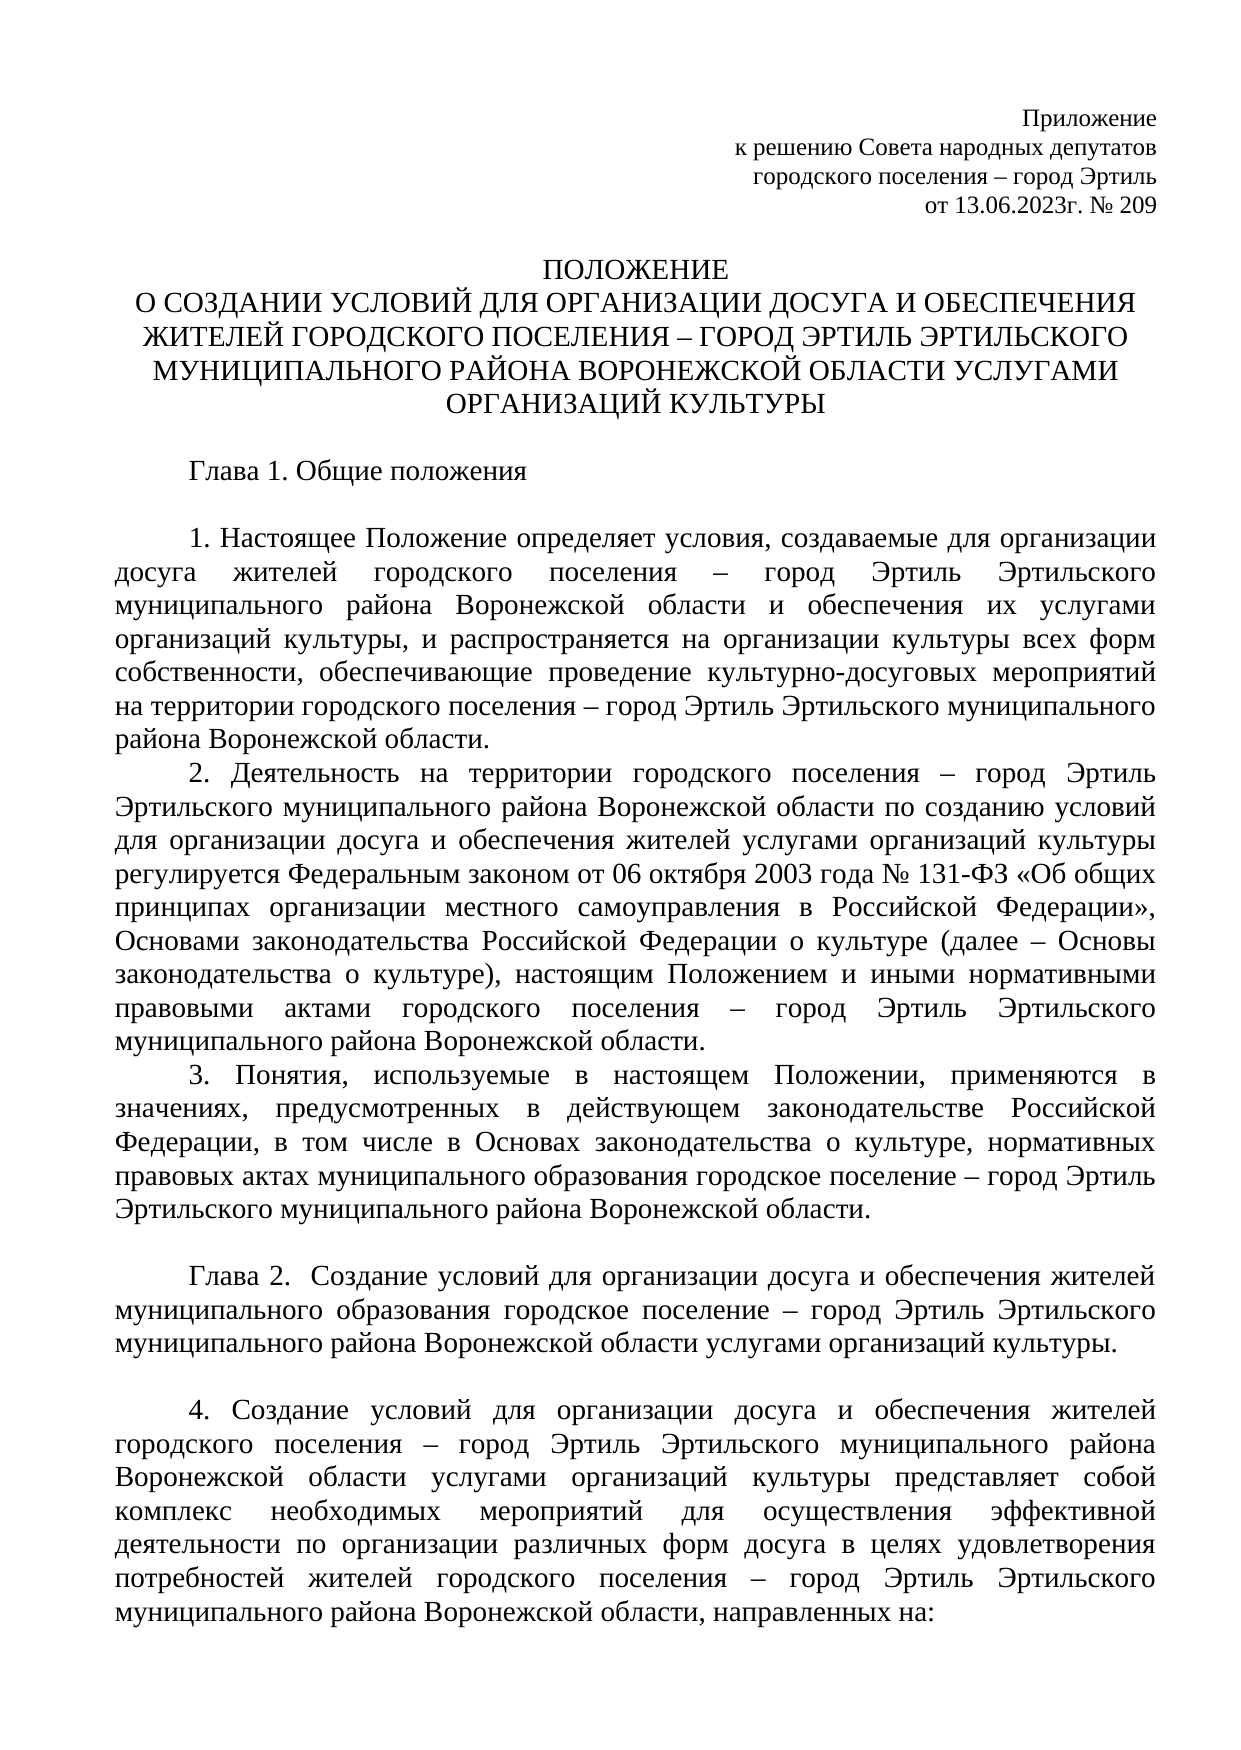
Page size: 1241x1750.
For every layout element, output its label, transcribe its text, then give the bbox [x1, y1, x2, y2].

text к решению Совета народных депутатов [114, 132, 1157, 161]
text 3. Понятия, используемые в настоящем Положении, применяются в значениях, предусмотренных в действующем законодательстве Российской Федерации, в том числе в Основах законодательства о культуре, нормативных правовых актах муниципального образования городское поселение – город Эртиль Эртильского муниципального района Воронежской области. [114, 1057, 1157, 1225]
text 1. Настоящее Положение определяет условия, создаваемые для организации досуга жителей городского поселения – город Эртиль Эртильского муниципального района Воронежской области и обеспечения их услугами организаций культуры, и распространяется на организации культуры всех форм собственности, обеспечивающие проведение культурно-досуговых мероприятий на территории городского поселения – город Эртиль Эртильского муниципального района Воронежской области. [114, 520, 1157, 755]
text Глава 1. Общие положения [114, 453, 1157, 487]
text О СОЗДАНИИ УСЛОВИЙ ДЛЯ ОРГАНИЗАЦИИ ДОСУГА И ОБЕСПЕЧЕНИЯ ЖИТЕЛЕЙ ГОРОДСКОГО ПОСЕЛЕНИЯ – ГОРОД ЭРТИЛЬ ЭРТИЛЬСКОГО МУНИЦИПАЛЬНОГО РАЙОНА ВОРОНЕЖСКОЙ ОБЛАСТИ УСЛУГАМИ ОРГАНИЗАЦИЙ КУЛЬТУРЫ [114, 286, 1157, 420]
text от 13.06.2023г. № 209 [114, 190, 1157, 218]
text Глава 2. Создание условий для организации досуга и обеспечения жителей муниципального образования городское поселение – город Эртиль Эртильского муниципального района Воронежской области услугами организаций культуры. [114, 1258, 1157, 1359]
text Приложение [114, 103, 1157, 132]
text 2. Деятельность на территории городского поселения – город Эртиль Эртильского муниципального района Воронежской области по созданию условий для организации досуга и обеспечения жителей услугами организаций культуры регулируется Федеральным законом от 06 октября 2003 года № 131-ФЗ «Об общих принципах организации местного самоуправления в Российской Федерации», Основами законодательства Российской Федерации о культуре (далее – Основы законодательства о культуре), настоящим Положением и иными нормативными правовыми актами городского поселения – город Эртиль Эртильского муниципального района Воронежской области. [114, 755, 1157, 1057]
text 4. Создание условий для организации досуга и обеспечения жителей городского поселения – город Эртиль Эртильского муниципального района Воронежской области услугами организаций культуры представляет собой комплекс необходимых мероприятий для осуществления эффективной деятельности по организации различных форм досуга в целях удовлетворения потребностей жителей городского поселения – город Эртиль Эртильского муниципального района Воронежской области, направленных на: [114, 1392, 1157, 1627]
text ПОЛОЖЕНИЕ [114, 252, 1157, 286]
text городского поселения – город Эртиль [114, 161, 1157, 190]
